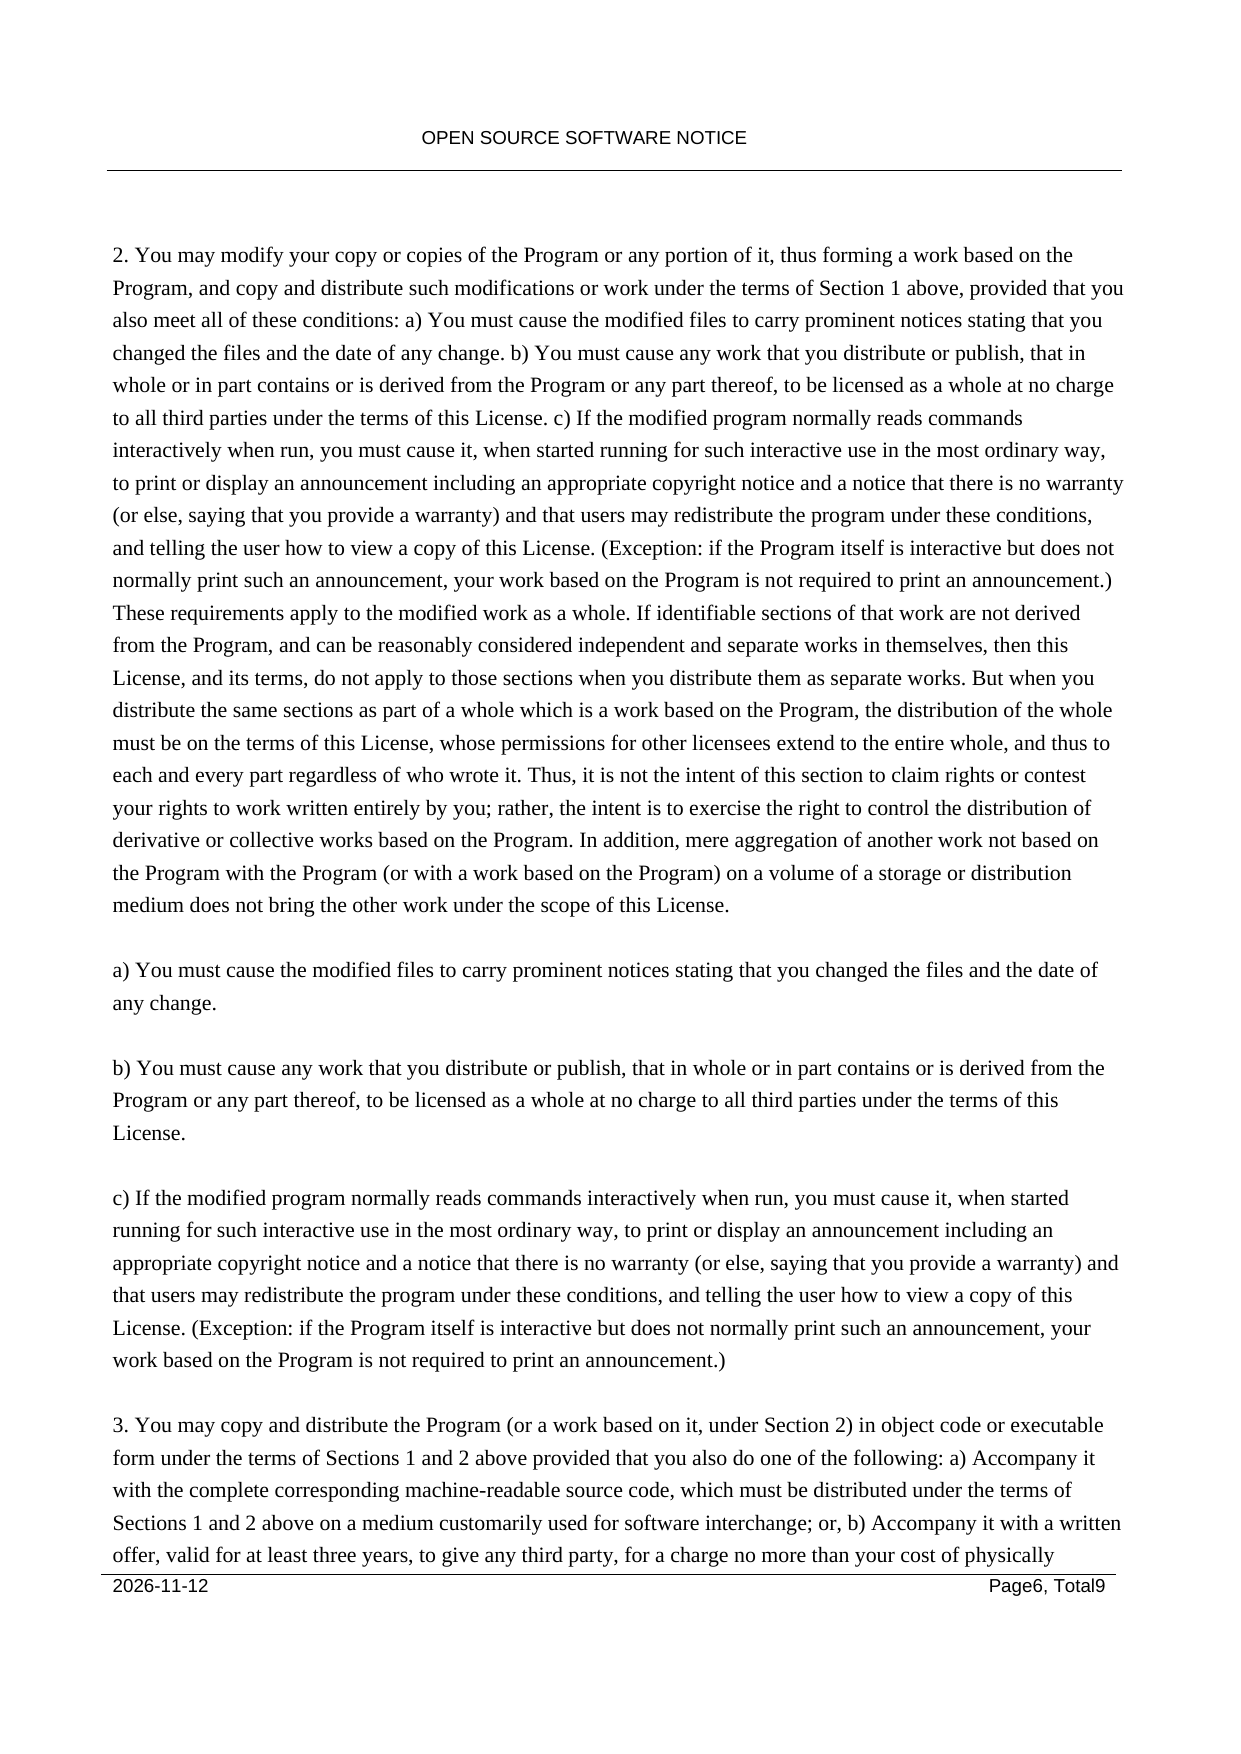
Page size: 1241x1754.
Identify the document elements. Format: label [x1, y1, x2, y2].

text [112, 206, 1128, 1571]
